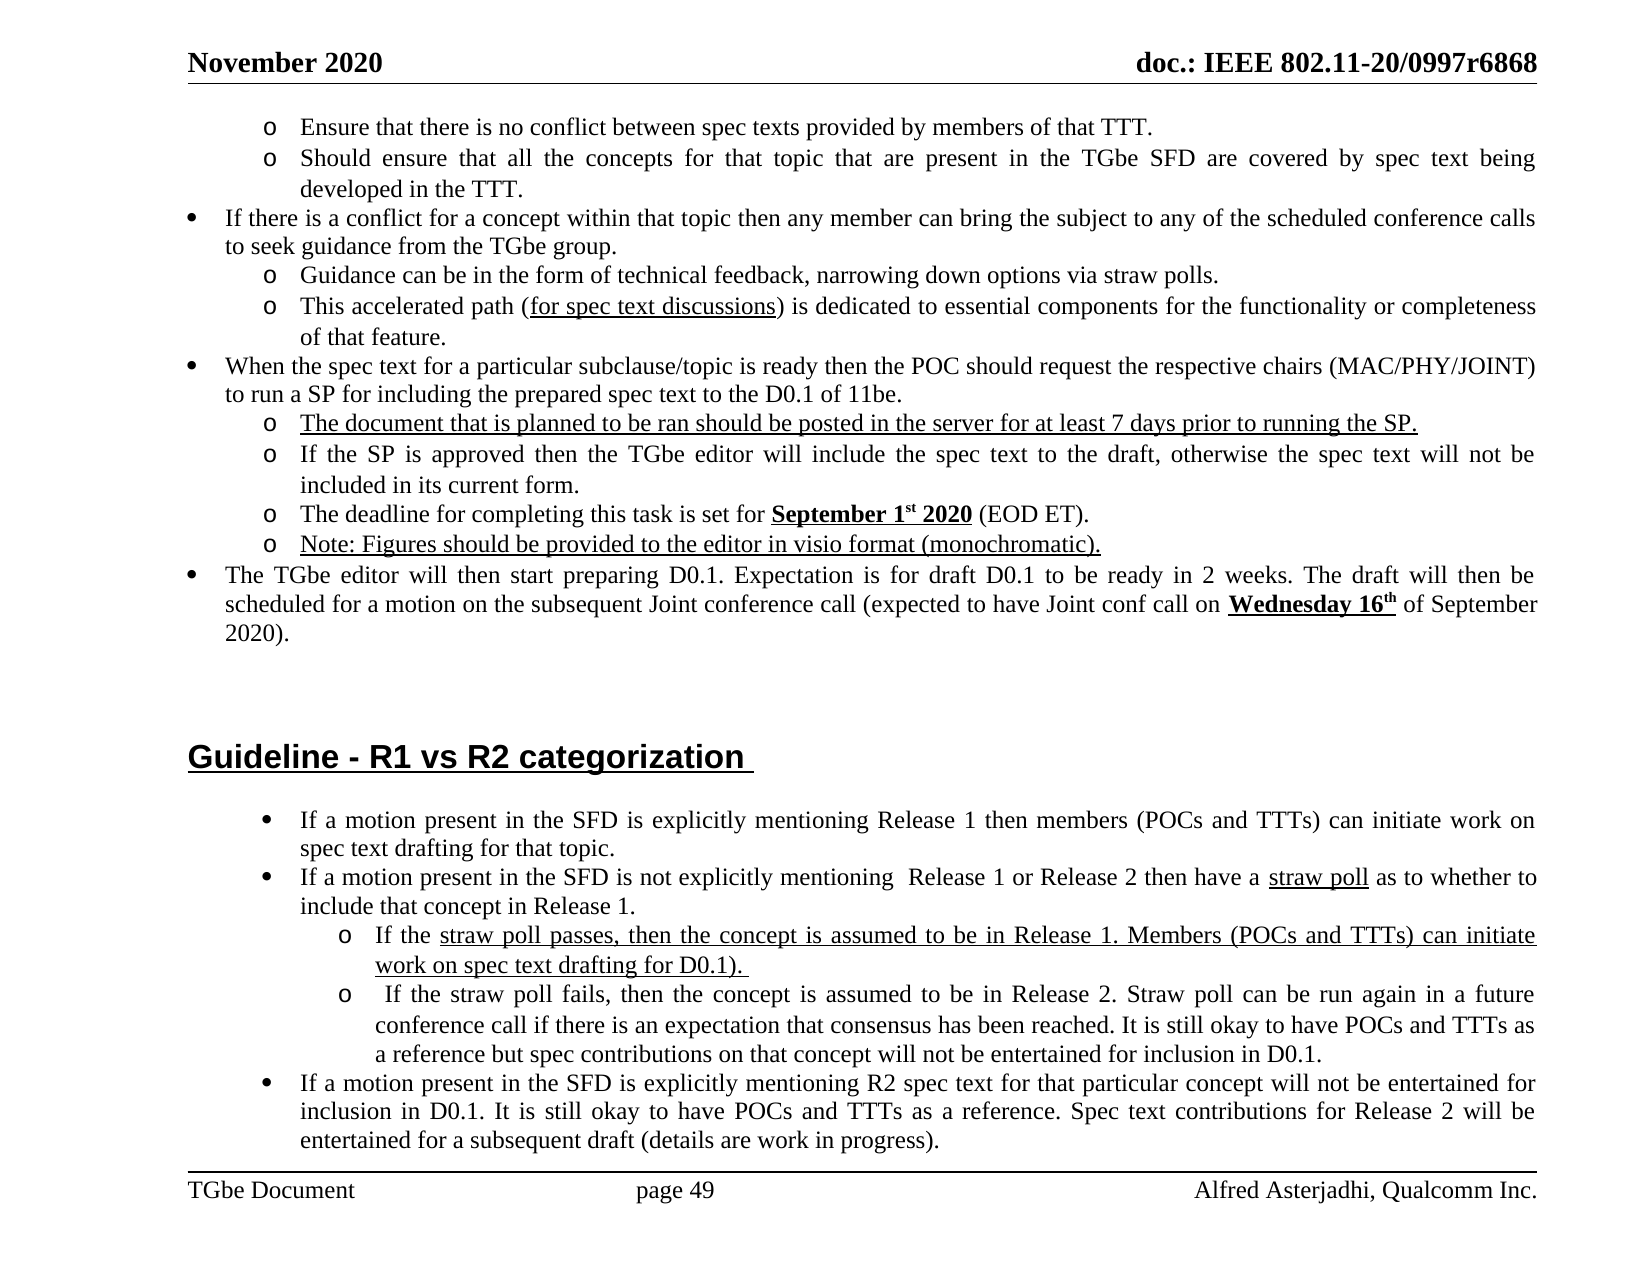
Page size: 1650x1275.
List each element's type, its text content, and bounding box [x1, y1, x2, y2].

list If the SP is approved then the TGbe editor will include the spec text to the draft, otherwise the spec text will not be included in its current form. [262, 439, 1537, 499]
subtitle Guideline - R1 vs R2 categorization [187, 737, 1537, 776]
list Guidance can be in the form of technical feedback, narrowing down options via straw polls. [262, 260, 1537, 291]
list If the straw poll fails, then the concept is assumed to be in Release 2. Straw poll can be run again in a future conference call if there is an expectation that consensus has been reached. It is still okay to have POCs and TTTs as a reference but spec contributions on that concept will not be entertained for inclusion in D0.1. [337, 979, 1537, 1068]
list If a motion present in the SFD is explicitly mentioning Release 1 then members (POCs and TTTs) can initiate work on spec text drafting for that topic. [262, 805, 1537, 862]
list This accelerated path (for spec text discussions) is dedicated to essential components for the functionality or completeness of that feature. [262, 291, 1537, 351]
list If there is a conflict for a concept within that topic then any member can bring the subject to any of the scheduled conference calls to seek guidance from the TGbe group. [187, 203, 1537, 260]
list Ensure that there is no conflict between spec texts provided by members of that TTT. [262, 112, 1537, 143]
list When the spec text for a particular subclause/topic is ready then the POC should request the respective chairs (MAC/PHY/JOINT) to run a SP for including the prepared spec text to the D0.1 of 11be. [187, 351, 1537, 408]
list Should ensure that all the concepts for that topic that are present in the TGbe SFD are covered by spec text being developed in the TTT. [262, 143, 1537, 203]
list If a motion present in the SFD is explicitly mentioning R2 spec text for that particular concept will not be entertained for inclusion in D0.1. It is still okay to have POCs and TTTs as a reference. Spec text contributions for Release 2 will be entertained for a subsequent draft (details are work in progress). [262, 1068, 1537, 1154]
list If a motion present in the SFD is not explicitly mentioning Release 1 or Release 2 then have a straw poll as to whether to include that concept in Release 1. [262, 862, 1537, 920]
list The deadline for completing this task is set for September 1st 2020 (EOD ET). [262, 499, 1537, 529]
list The TGbe editor will then start preparing D0.1. Expectation is for draft D0.1 to be ready in 2 weeks. The draft will then be scheduled for a motion on the subsequent Joint conference call (expected to have Joint conf call on Wednesday 16th of September 2020). [187, 560, 1537, 647]
list Note: Figures should be provided to the editor in visio format (monochromatic). [262, 529, 1537, 560]
list If the straw poll passes, then the concept is assumed to be in Release 1. Members (POCs and TTTs) can initiate work on spec text drafting for D0.1). [337, 920, 1537, 979]
list The document that is planned to be ran should be posted in the server for at least 7 days prior to running the SP. [262, 408, 1537, 439]
